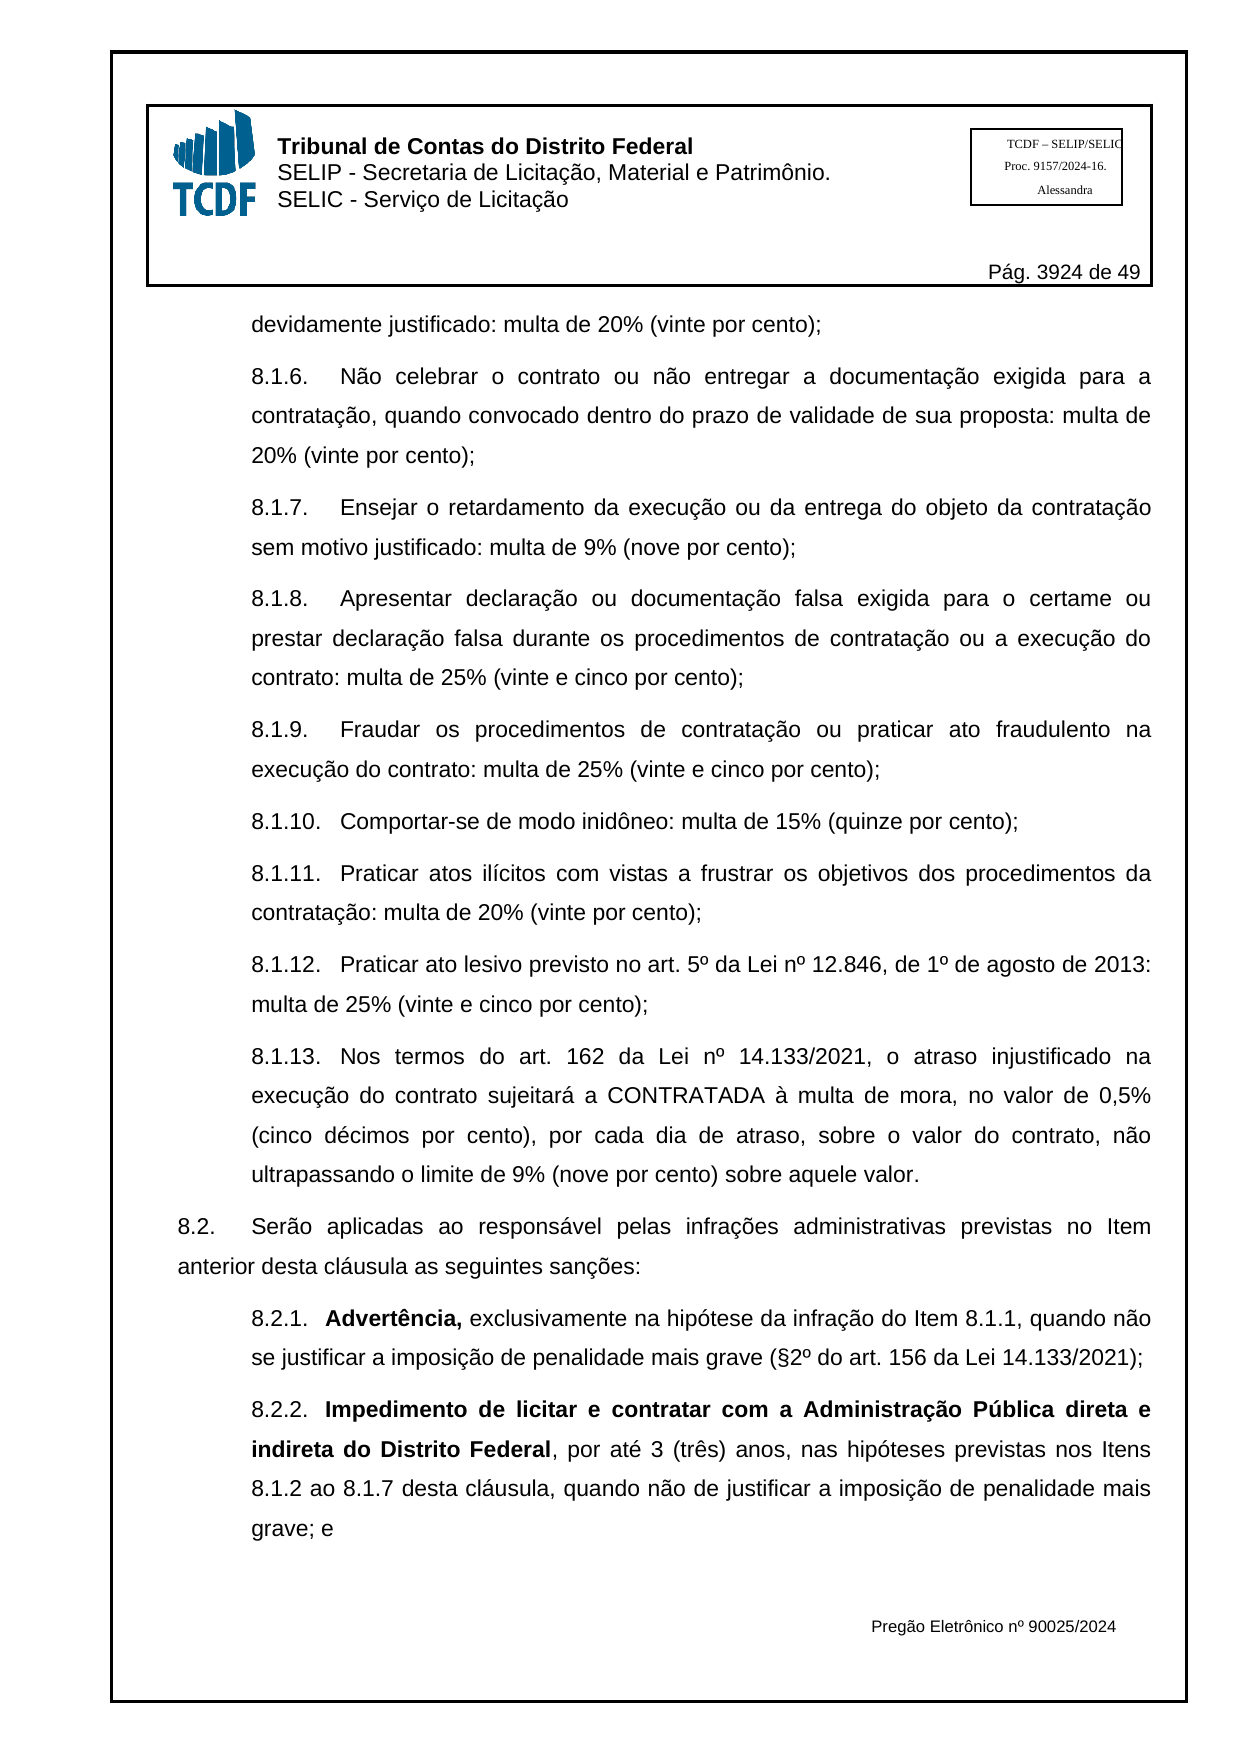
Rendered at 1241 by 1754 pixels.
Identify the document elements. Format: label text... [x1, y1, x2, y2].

list Impedimento de licitar e contratar com a Administração Pública direta e indireta do Distrito Federal, por até 3 (três) anos, nas hipóteses previstas nos Itens 8.1.2 ao 8.1.7 desta cláusula, quando não de justificar a imposição de penalidade mais grave; e [251, 1396, 1152, 1541]
picture [158, 107, 270, 218]
list Não manter a proposta, salvo em decorrência de fato superveniente devidamente justificado: multa de 20% (vinte por cento); [251, 311, 1152, 337]
list Praticar ato lesivo previsto no art. 5º da Lei nº 12.846, de 1º de agosto de 2013: multa de 25% (vinte e cinco por cento); [251, 951, 1152, 1017]
list Não celebrar o contrato ou não entregar a documentação exigida para a contratação, quando convocado dentro do prazo de validade de sua proposta: multa de 20% (vinte por cento); [251, 363, 1152, 468]
list Fraudar os procedimentos de contratação ou praticar ato fraudulento na execução do contrato: multa de 25% (vinte e cinco por cento); [251, 716, 1152, 782]
list Praticar atos ilícitos com vistas a frustrar os objetivos dos procedimentos da contratação: multa de 20% (vinte por cento); [251, 860, 1152, 926]
list Ensejar o retardamento da execução ou da entrega do objeto da contratação sem motivo justificado: multa de 9% (nove por cento); [251, 494, 1152, 560]
list Comportar-se de modo inidôneo: multa de 15% (quinze por cento); [251, 808, 1152, 834]
list Nos termos do art. 162 da Lei nº 14.133/2021, o atraso injustificado na execução do contrato sujeitará a CONTRATADA à multa de mora, no valor de 0,5% (cinco décimos por cento), por cada dia de atraso, sobre o valor do contrato, não ultrapassando o limite de 9% (nove por cento) sobre aquele valor. [251, 1043, 1152, 1187]
list Advertência, exclusivamente na hipótese da infração do Item 8.1.1, quando não se justificar a imposição de penalidade mais grave (§2º do art. 156 da Lei 14.133/2021); [251, 1304, 1152, 1370]
list Apresentar declaração ou documentação falsa exigida para o certame ou prestar declaração falsa durante os procedimentos de contratação ou a execução do contrato: multa de 25% (vinte e cinco por cento); [251, 585, 1152, 691]
list Serão aplicadas ao responsável pelas infrações administrativas previstas no Item anterior desta cláusula as seguintes sanções: [177, 1213, 1152, 1279]
